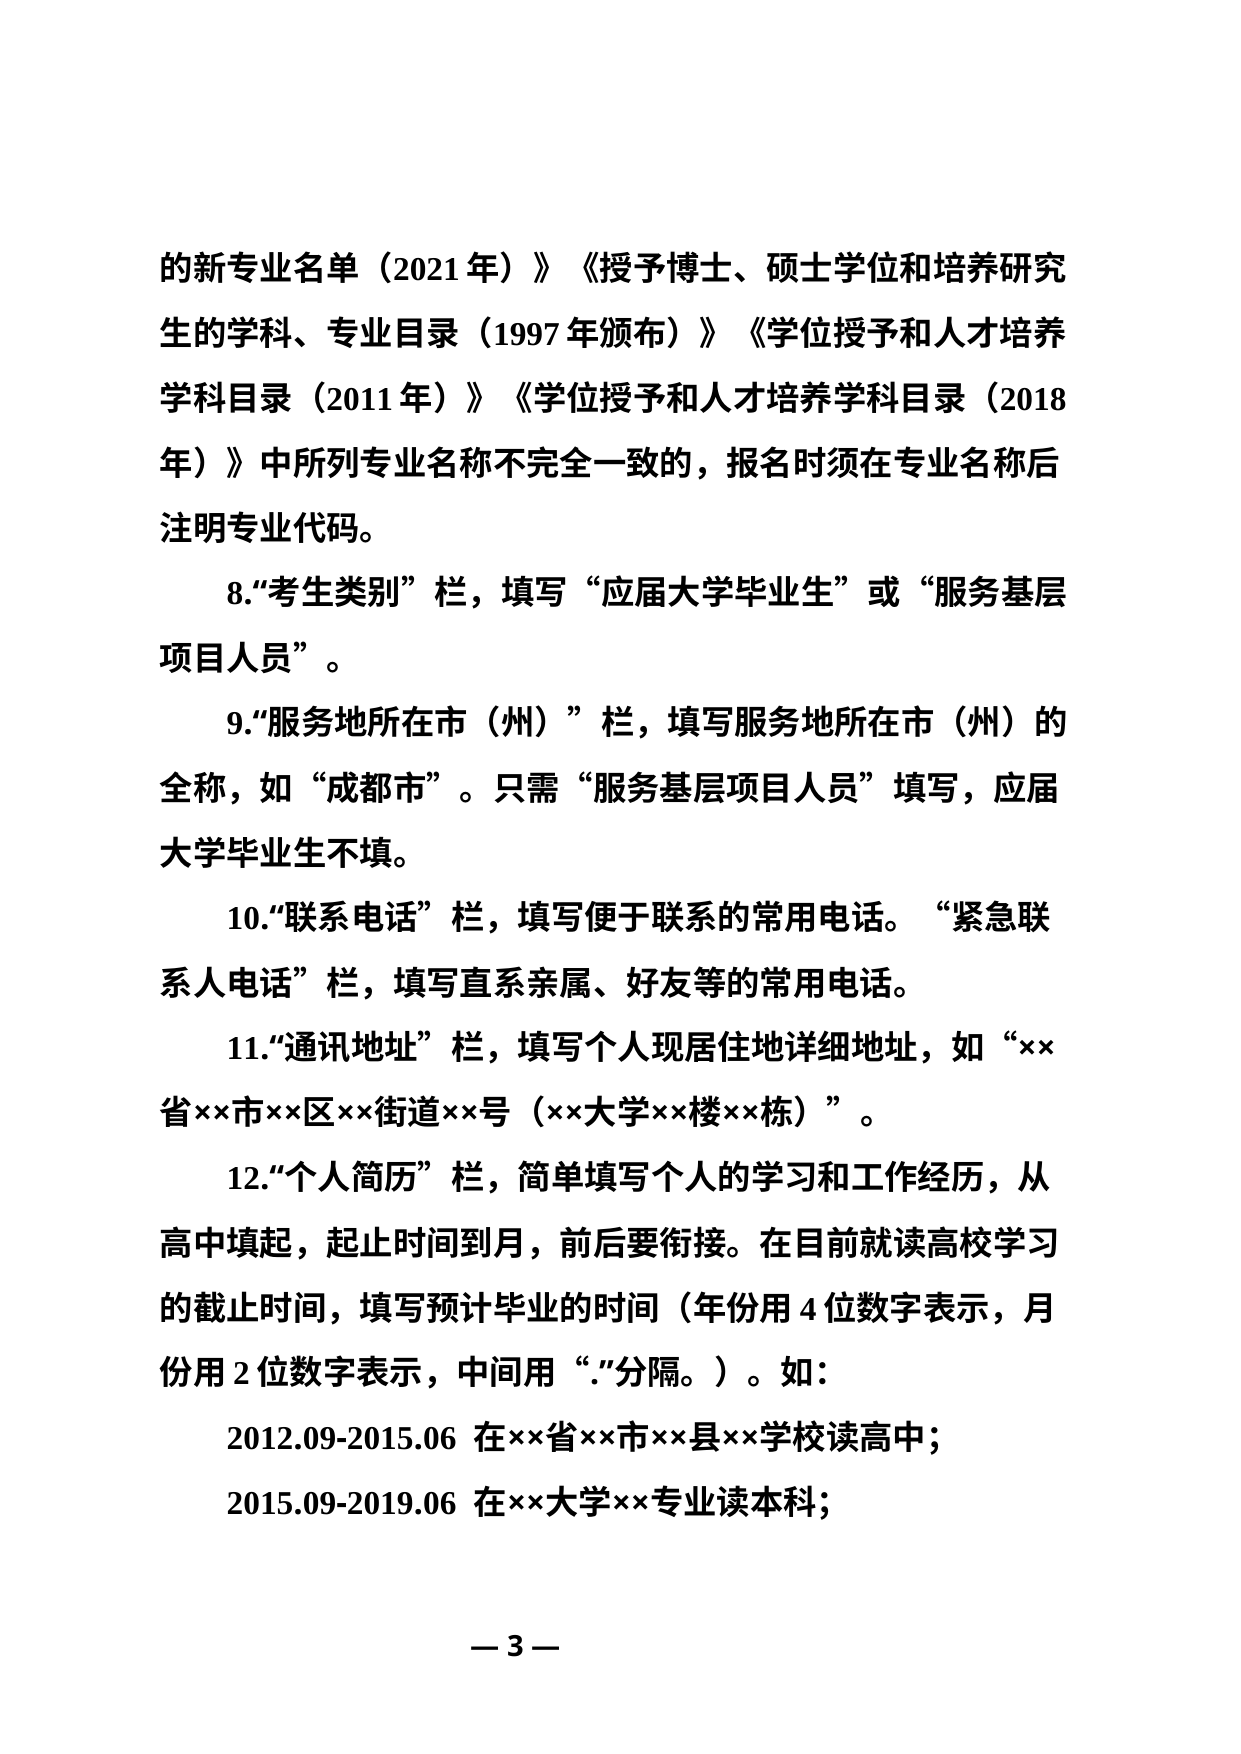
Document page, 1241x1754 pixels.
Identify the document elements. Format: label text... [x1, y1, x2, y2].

text 12.“个人简历”栏，简单填写个人的学习和工作经历，从高中填起，起止时间到月，前后要衔接。在目前就读高校学习的截止时间，填写预计毕业的时间（年份用4位数字表示，月份用2位数字表示，中间用“.”分隔。）。如： [159, 1143, 1081, 1403]
text 8.“考生类别”栏，填写“应届大学毕业生”或“服务基层项目人员”。 [159, 558, 1081, 688]
text 9.“服务地所在市（州）”栏，填写服务地所在市（州）的全称，如“成都市”。只需“服务基层项目人员”填写，应届大学毕业生不填。 [159, 688, 1081, 883]
text 2015.09-2019.06 在××大学××专业读本科； [159, 1468, 1081, 1533]
text 11.“通讯地址”栏，填写个人现居住地详细地址，如“××省××市××区××街道××号（××大学××楼××栋）”。 [159, 1013, 1081, 1143]
text 2012.09-2015.06 在××省××市××县××学校读高中； [159, 1403, 1081, 1468]
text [159, 233, 1081, 558]
text 10.“联系电话”栏，填写便于联系的常用电话。“紧急联系人电话”栏，填写直系亲属、好友等的常用电话。 [159, 883, 1081, 1013]
